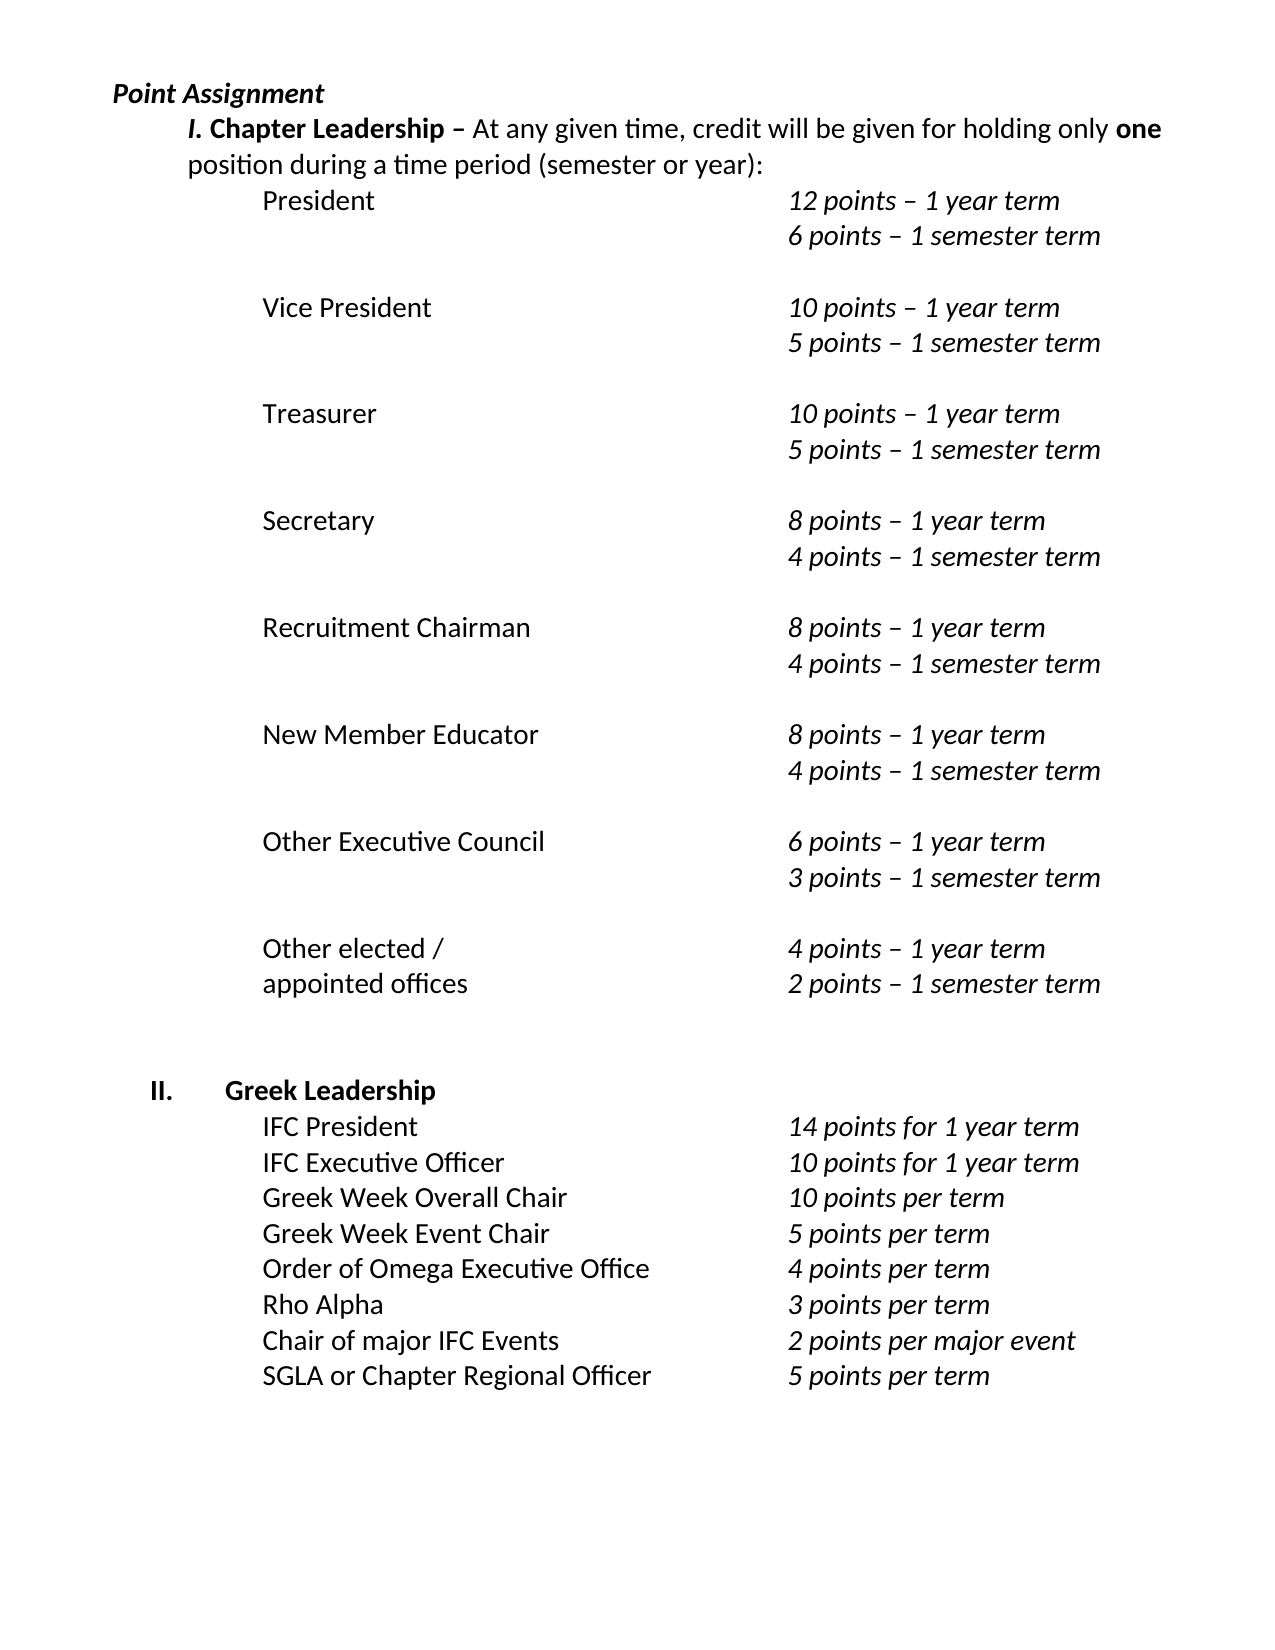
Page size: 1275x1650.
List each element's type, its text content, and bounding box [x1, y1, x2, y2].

text 4 points – 1 semester term [112, 645, 1162, 681]
text 4 points – 1 semester term [112, 752, 1162, 787]
list Greek Leadership [150, 1072, 1162, 1108]
text 6 points – 1 semester term [187, 217, 1162, 253]
text New Member Educator 8 points – 1 year term [262, 681, 1162, 752]
text 4 points – 1 semester term [112, 538, 1162, 574]
text Treasurer 10 points – 1 year term [262, 360, 1162, 431]
text Point Assignment I. Chapter Leadership – At any given time, credit will be given for holding only one position during a time period (semester or year): [112, 75, 1162, 182]
text Other elected / 4 points – 1 year term [262, 894, 1162, 966]
text President 12 points – 1 year term [187, 182, 1162, 217]
text Rho Alpha 3 points per term [187, 1286, 1162, 1322]
text Greek Week Event Chair 5 points per term [187, 1215, 1162, 1251]
text 5 points – 1 semester term [112, 324, 1162, 360]
text IFC Executive Officer 10 points for 1 year term [187, 1144, 1162, 1179]
text Chair of major IFC Events 2 points per major event [187, 1322, 1162, 1357]
text Other Executive Council 6 points – 1 year term [262, 787, 1162, 859]
text Order of Omega Executive Office 4 points per term [187, 1251, 1162, 1286]
text Vice President 10 points – 1 year term [262, 253, 1162, 324]
text 5 points – 1 semester term [112, 431, 1162, 467]
text Secretary 8 points – 1 year term [262, 467, 1162, 538]
text 3 points – 1 semester term [112, 859, 1162, 894]
text Greek Week Overall Chair 10 points per term [187, 1179, 1162, 1215]
text appointed offices 2 points – 1 semester term [187, 966, 1162, 1001]
text IFC President 14 points for 1 year term [187, 1108, 1162, 1144]
text Recruitment Chairman 8 points – 1 year term [262, 574, 1162, 645]
text SGLA or Chapter Regional Officer 5 points per term [187, 1357, 1162, 1393]
